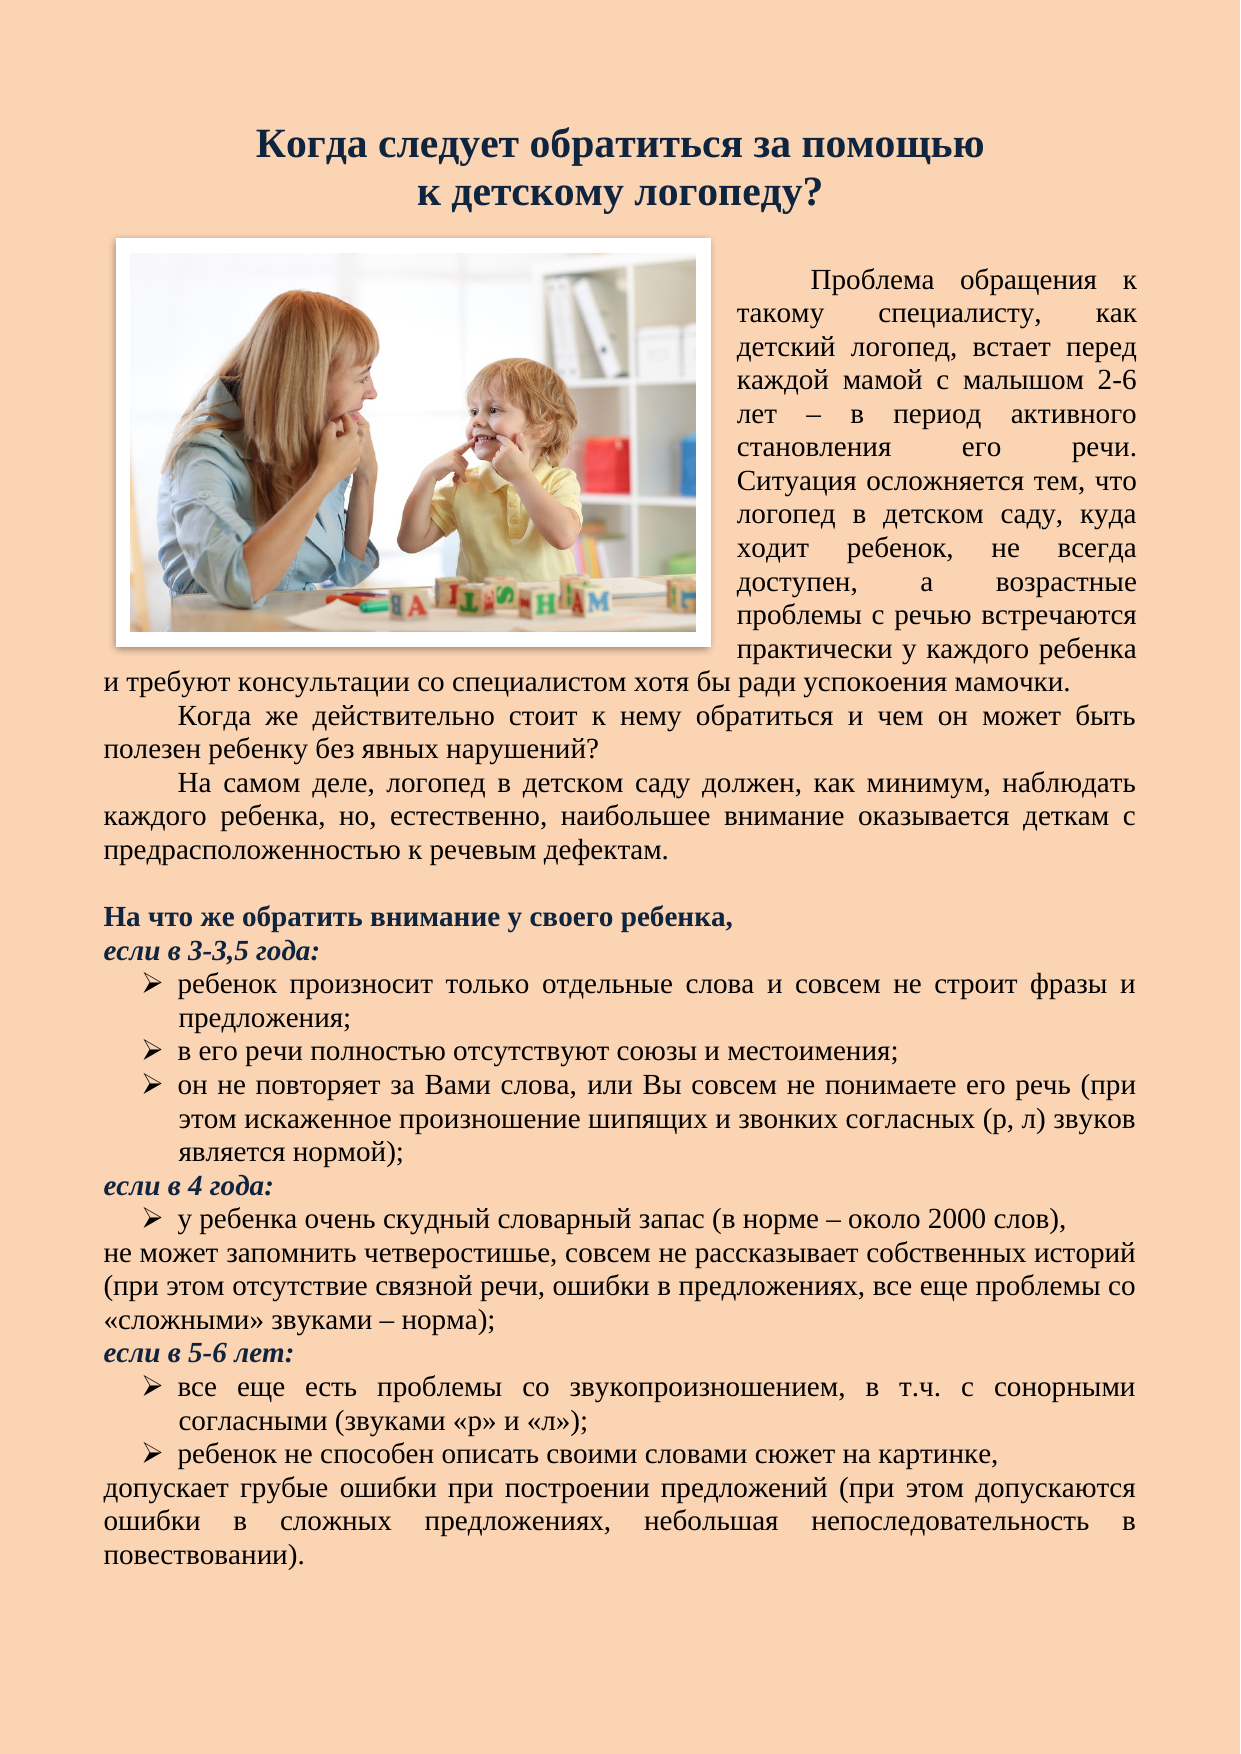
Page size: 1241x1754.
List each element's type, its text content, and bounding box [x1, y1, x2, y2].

text На что же обратить внимание у своего ребенка, [103, 899, 1137, 933]
list ребенок произносит только отдельные слова и совсем не строит фразы и предложения; [141, 966, 1137, 1033]
text если в 5-6 лет: [103, 1336, 1137, 1369]
list у ребенка очень скудный словарный запас (в норме – около 2000 слов), [141, 1201, 1137, 1235]
text не может запомнить четверостишье, совсем не рассказывает собственных историй (при этом отсутствие связной речи, ошибки в предложениях, все еще проблемы со «сложными» звуками – норма); [103, 1235, 1137, 1336]
list ребенок не способен описать своими словами сюжет на картинке, [141, 1436, 1137, 1470]
list в его речи полностью отсутствуют союзы и местоимения; [141, 1033, 1137, 1067]
text допускает грубые ошибки при построении предложений (при этом допускаются ошибки в сложных предложениях, небольшая непоследовательность в повествовании). [103, 1470, 1137, 1571]
list он не повторяет за Вами слова, или Вы совсем не понимаете его речь (при этом искаженное произношение шипящих и звонких согласных (р, л) звуков является нормой); [141, 1067, 1137, 1168]
list все еще есть проблемы со звукопроизношением, в т.ч. с сонорными согласными (звуками «р» и «л»); [141, 1369, 1137, 1436]
text если в 3-3,5 года: [103, 933, 1137, 966]
text к детскому логопеду? [103, 166, 1137, 214]
text Когда следует обратиться за помощью [103, 118, 1137, 166]
picture [130, 253, 696, 632]
text если в 4 года: [103, 1168, 1137, 1201]
text Когда же действительно стоит к нему обратиться и чем он может быть полезен ребенку без явных нарушений? [103, 698, 1137, 765]
text На самом деле, логопед в детском саду должен, как минимум, наблюдать каждого ребенка, но, естественно, наибольшее внимание оказывается деткам с предрасположенностью к речевым дефектам. [103, 765, 1137, 866]
